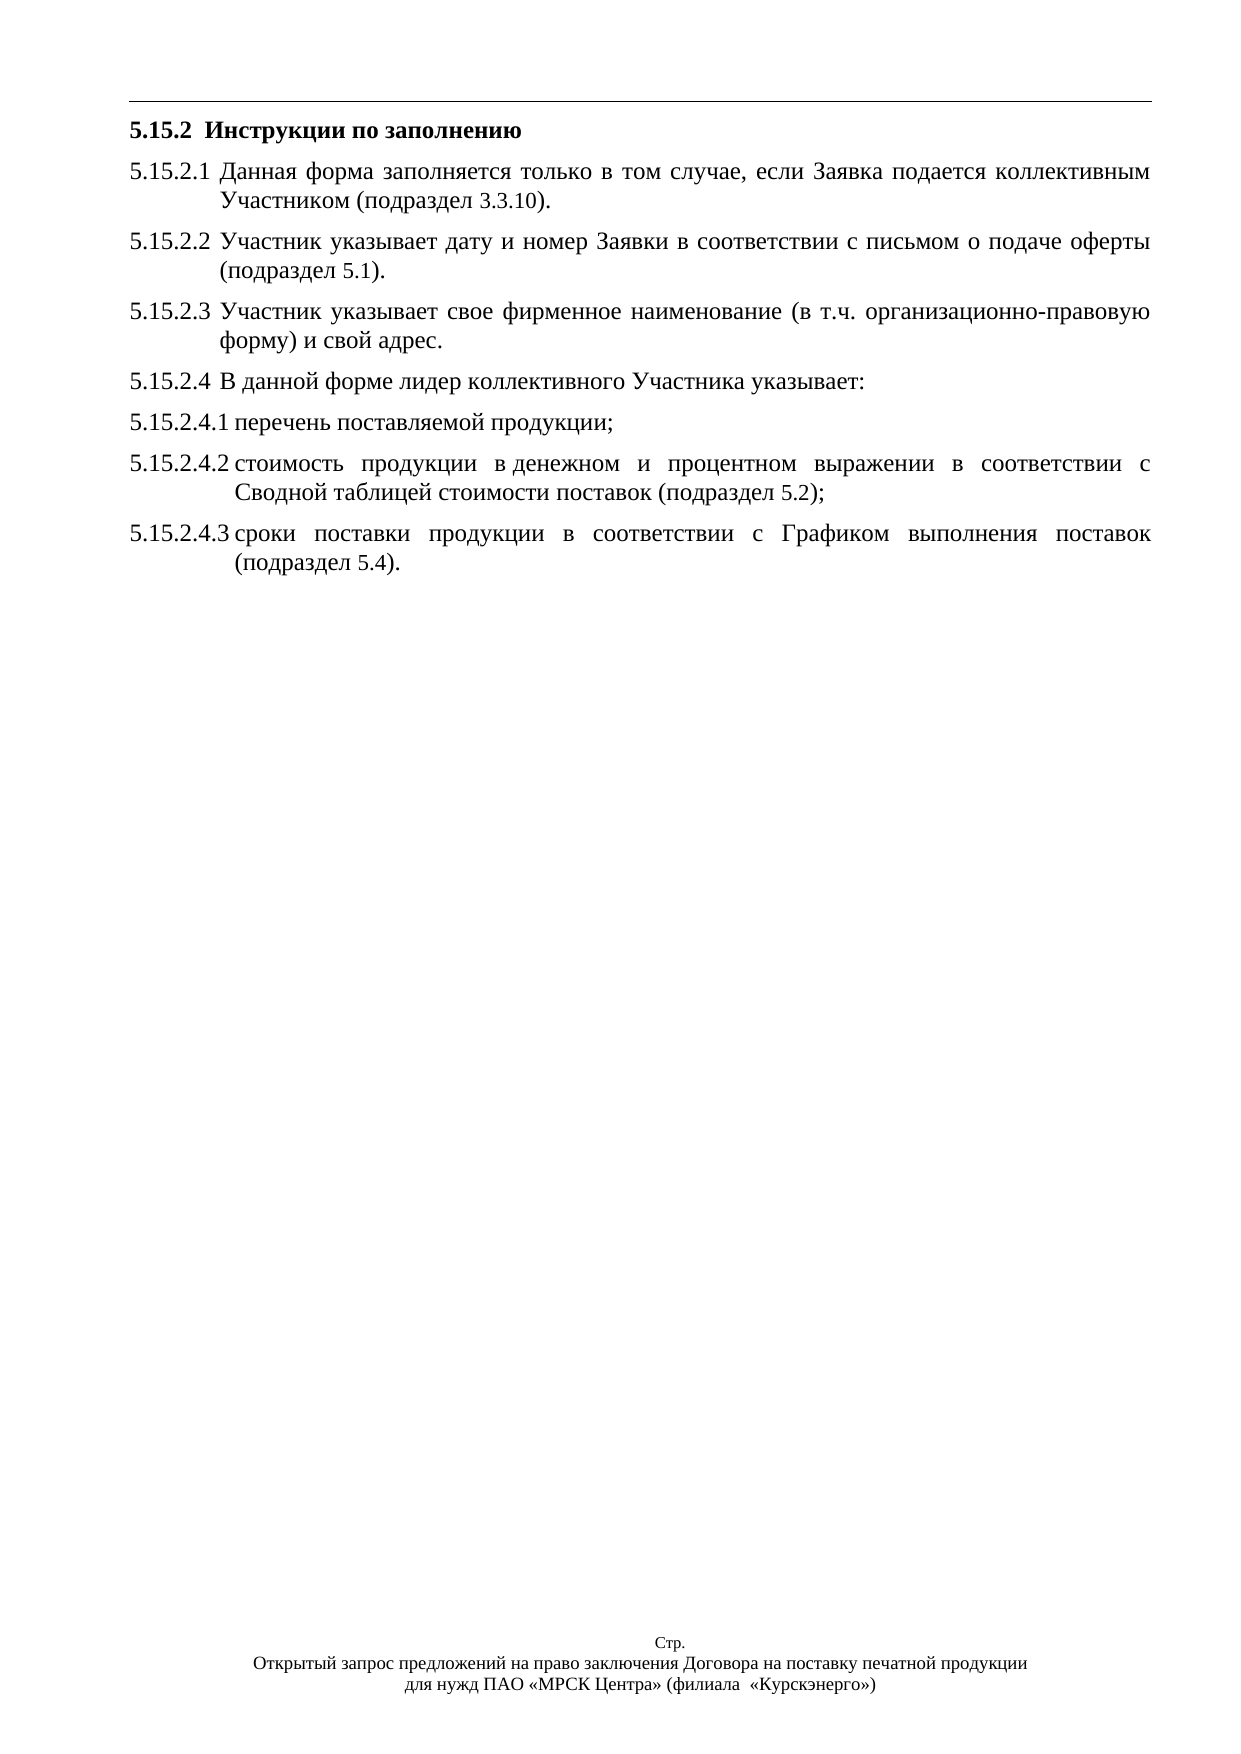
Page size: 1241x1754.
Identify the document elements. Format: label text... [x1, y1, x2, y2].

list стоимость продукции в денежном и процентном выражении в соответствии с Сводной таблицей стоимости поставок (подраздел 5.2); [129, 448, 1152, 506]
list Участник указывает свое фирменное наименование (в т.ч. организационно-правовую форму) и свой адрес. [129, 296, 1152, 353]
list В данной форме лидер коллективного Участника указывает: [129, 366, 1152, 395]
list Участник указывает дату и номер Заявки в соответствии с письмом о подаче оферты (подраздел 5.1). [129, 226, 1152, 283]
list Данная форма заполняется только в том случае, если Заявка подается коллективным Участником (подраздел 3.3.10). [129, 156, 1152, 213]
list сроки поставки продукции в соответствии с Графиком выполнения поставок (подраздел 5.4). [129, 518, 1152, 576]
subtitle Инструкции по заполнению [129, 115, 1152, 143]
list перечень поставляемой продукции; [129, 407, 1152, 436]
